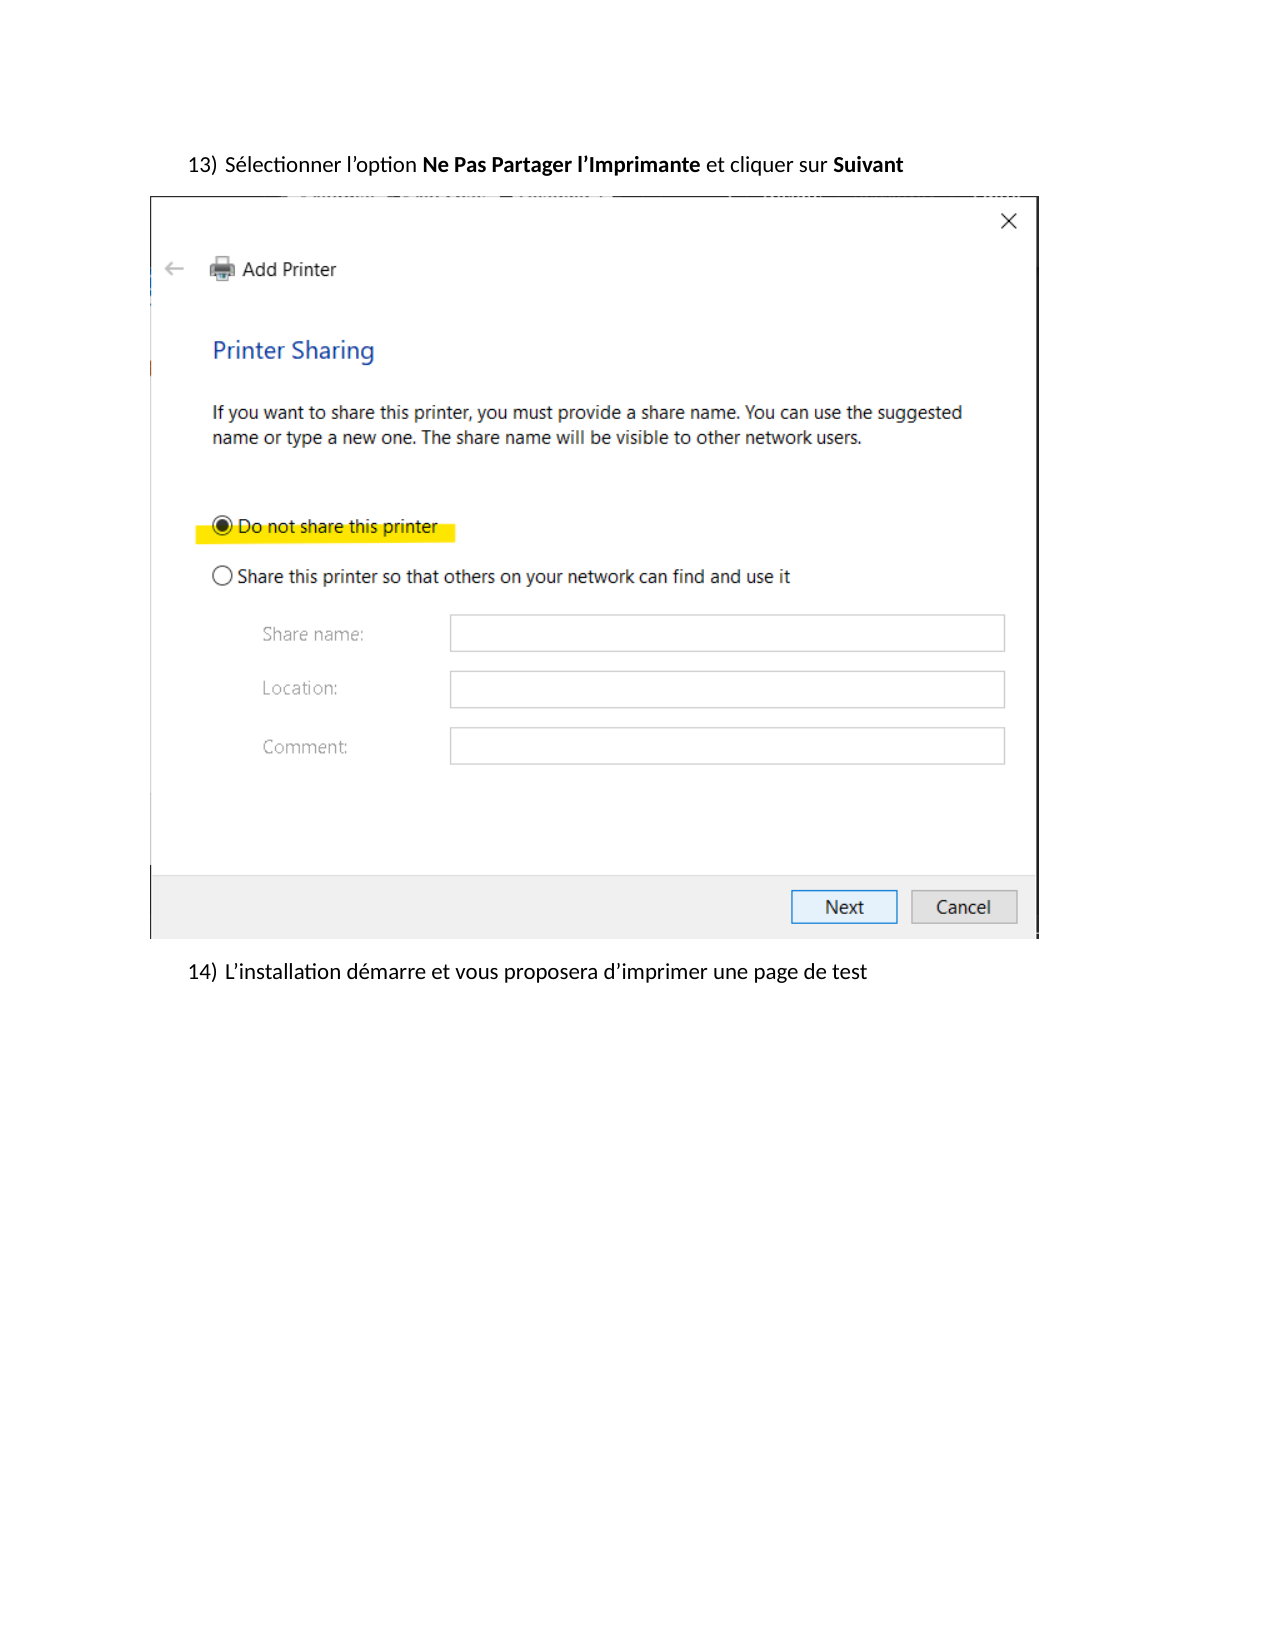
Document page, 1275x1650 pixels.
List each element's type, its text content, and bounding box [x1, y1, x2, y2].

picture [150, 196, 1039, 939]
list L’installation démarre et vous proposera d’imprimer une page de test [187, 957, 1125, 985]
list Sélectionner l’option Ne Pas Partager l’Imprimante et cliquer sur Suivant [187, 150, 1125, 178]
